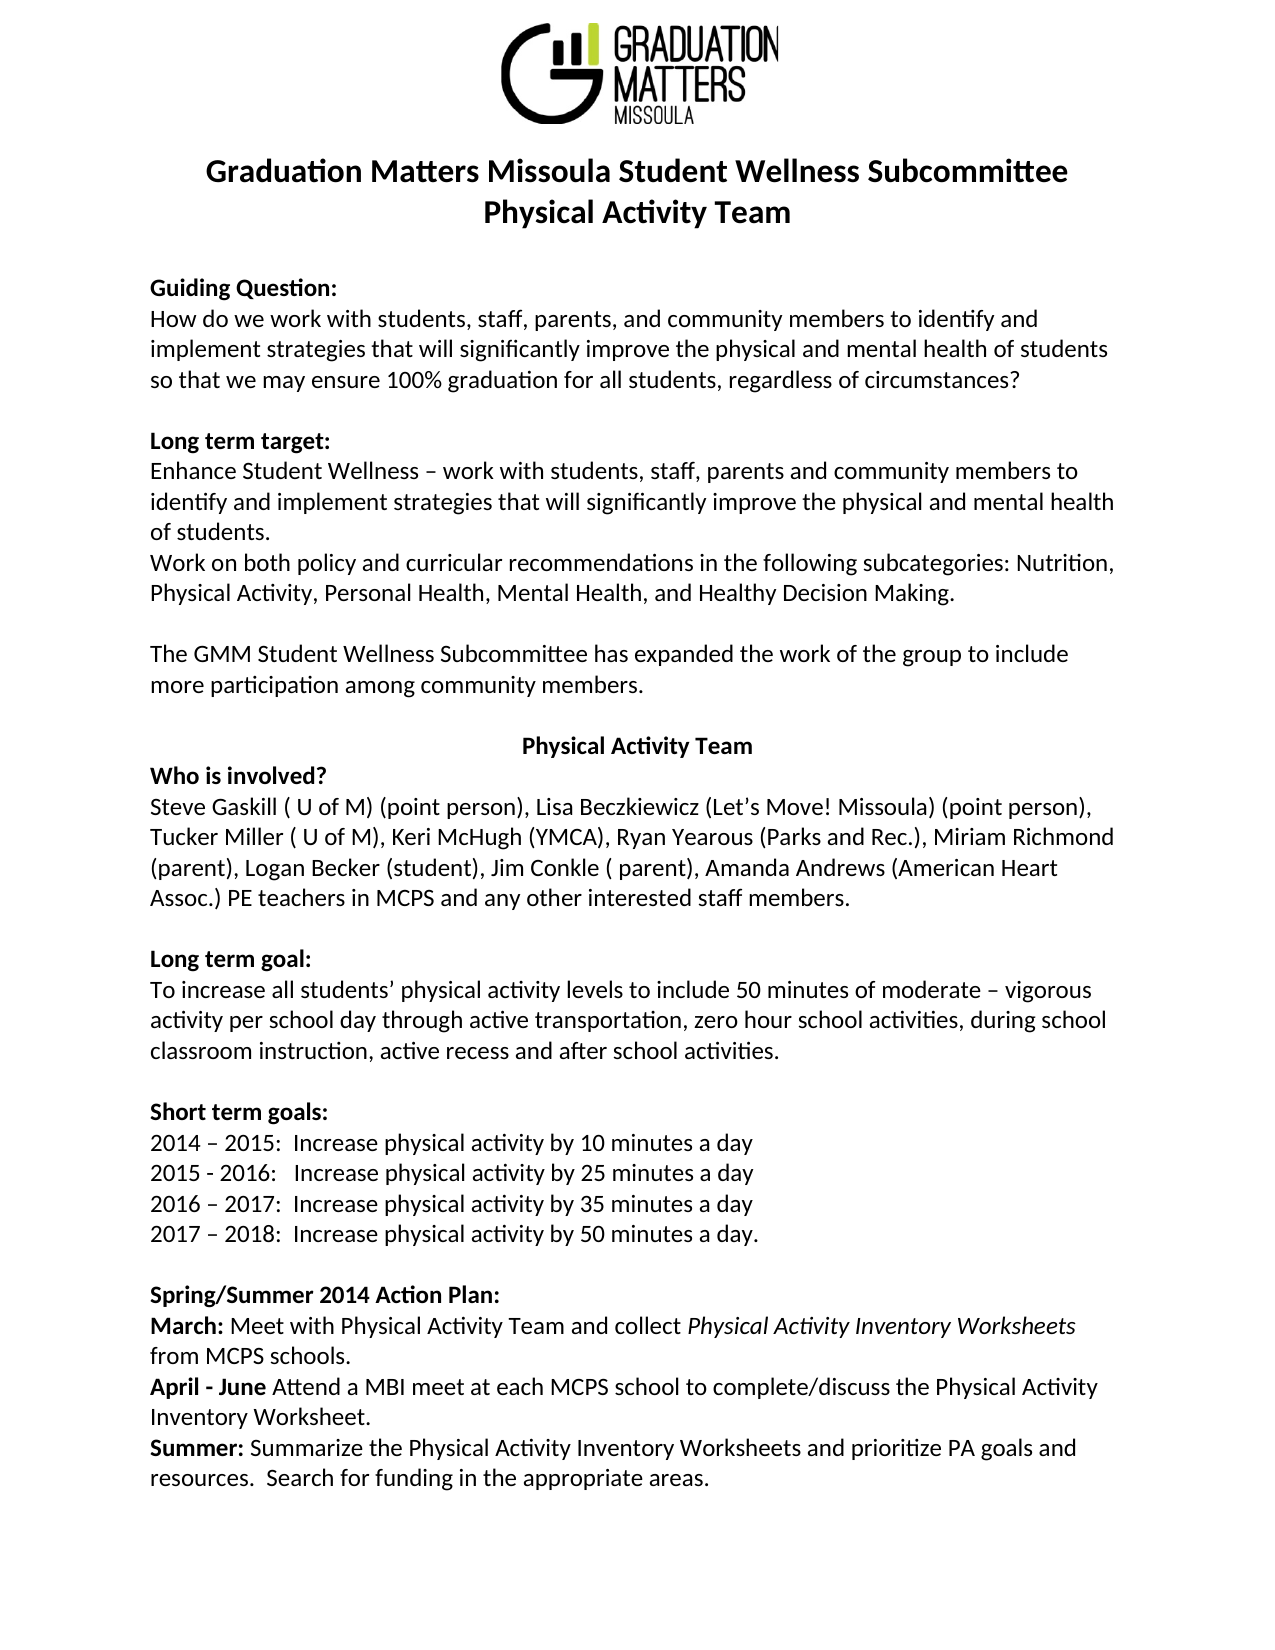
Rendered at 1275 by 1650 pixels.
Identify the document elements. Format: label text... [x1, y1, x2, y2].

text April - June Attend a MBI meet at each MCPS school to complete/discuss the Physical Activity Inventory Worksheet. [150, 1371, 1125, 1432]
text Physical Activity Team [150, 191, 1125, 231]
text Short term goals: [150, 1096, 1125, 1127]
text Enhance Student Wellness – work with students, staff, parents and community members to identify and implement strategies that will significantly improve the physical and mental health of students. [150, 455, 1125, 547]
text Long term goal: [150, 944, 1125, 974]
text The GMM Student Wellness Subcommittee has expanded the work of the group to include more participation among community members. [150, 638, 1125, 699]
text March: Meet with Physical Activity Team and collect Physical Activity Inventory Worksheets from MCPS schools. [150, 1310, 1125, 1371]
text Work on both policy and curricular recommendations in the following subcategories: Nutrition, Physical Activity, Personal Health, Mental Health, and Healthy Decision Making. [150, 547, 1125, 608]
text To increase all students’ physical activity levels to include 50 minutes of moderate – vigorous activity per school day through active transportation, zero hour school activities, during school classroom instruction, active recess and after school activities. [150, 974, 1125, 1066]
text Guiding Question: [150, 272, 1125, 303]
text Physical Activity Team [150, 730, 1125, 761]
text Graduation Matters Missoula Student Wellness Subcommittee [150, 150, 1125, 191]
text 2016 – 2017: Increase physical activity by 35 minutes a day [150, 1188, 1125, 1218]
text Spring/Summer 2014 Action Plan: [150, 1279, 1125, 1310]
text How do we work with students, staff, parents, and community members to identify and implement strategies that will significantly improve the physical and mental health of students so that we may ensure 100% graduation for all students, regardless of circumstances? [150, 303, 1125, 394]
text Steve Gaskill ( U of M) (point person), Lisa Beczkiewicz (Let’s Move! Missoula) (point person), Tucker Miller ( U of M), Keri McHugh (YMCA), Ryan Yearous (Parks and Rec.), Miriam Richmond (parent), Logan Becker (student), Jim Conkle ( parent), Amanda Andrews (American Heart Assoc.) PE teachers in MCPS and any other interested staff members. [150, 791, 1125, 913]
text 2017 – 2018: Increase physical activity by 50 minutes a day. [150, 1218, 1125, 1249]
text 2014 – 2015: Increase physical activity by 10 minutes a day [150, 1127, 1125, 1157]
text Who is involved? [150, 761, 1125, 791]
text Long term target: [150, 425, 1125, 455]
text 2015 - 2016: Increase physical activity by 25 minutes a day [150, 1157, 1125, 1188]
picture [500, 23, 778, 123]
text Summer: Summarize the Physical Activity Inventory Worksheets and prioritize PA goals and resources. Search for funding in the appropriate areas. [150, 1432, 1125, 1493]
